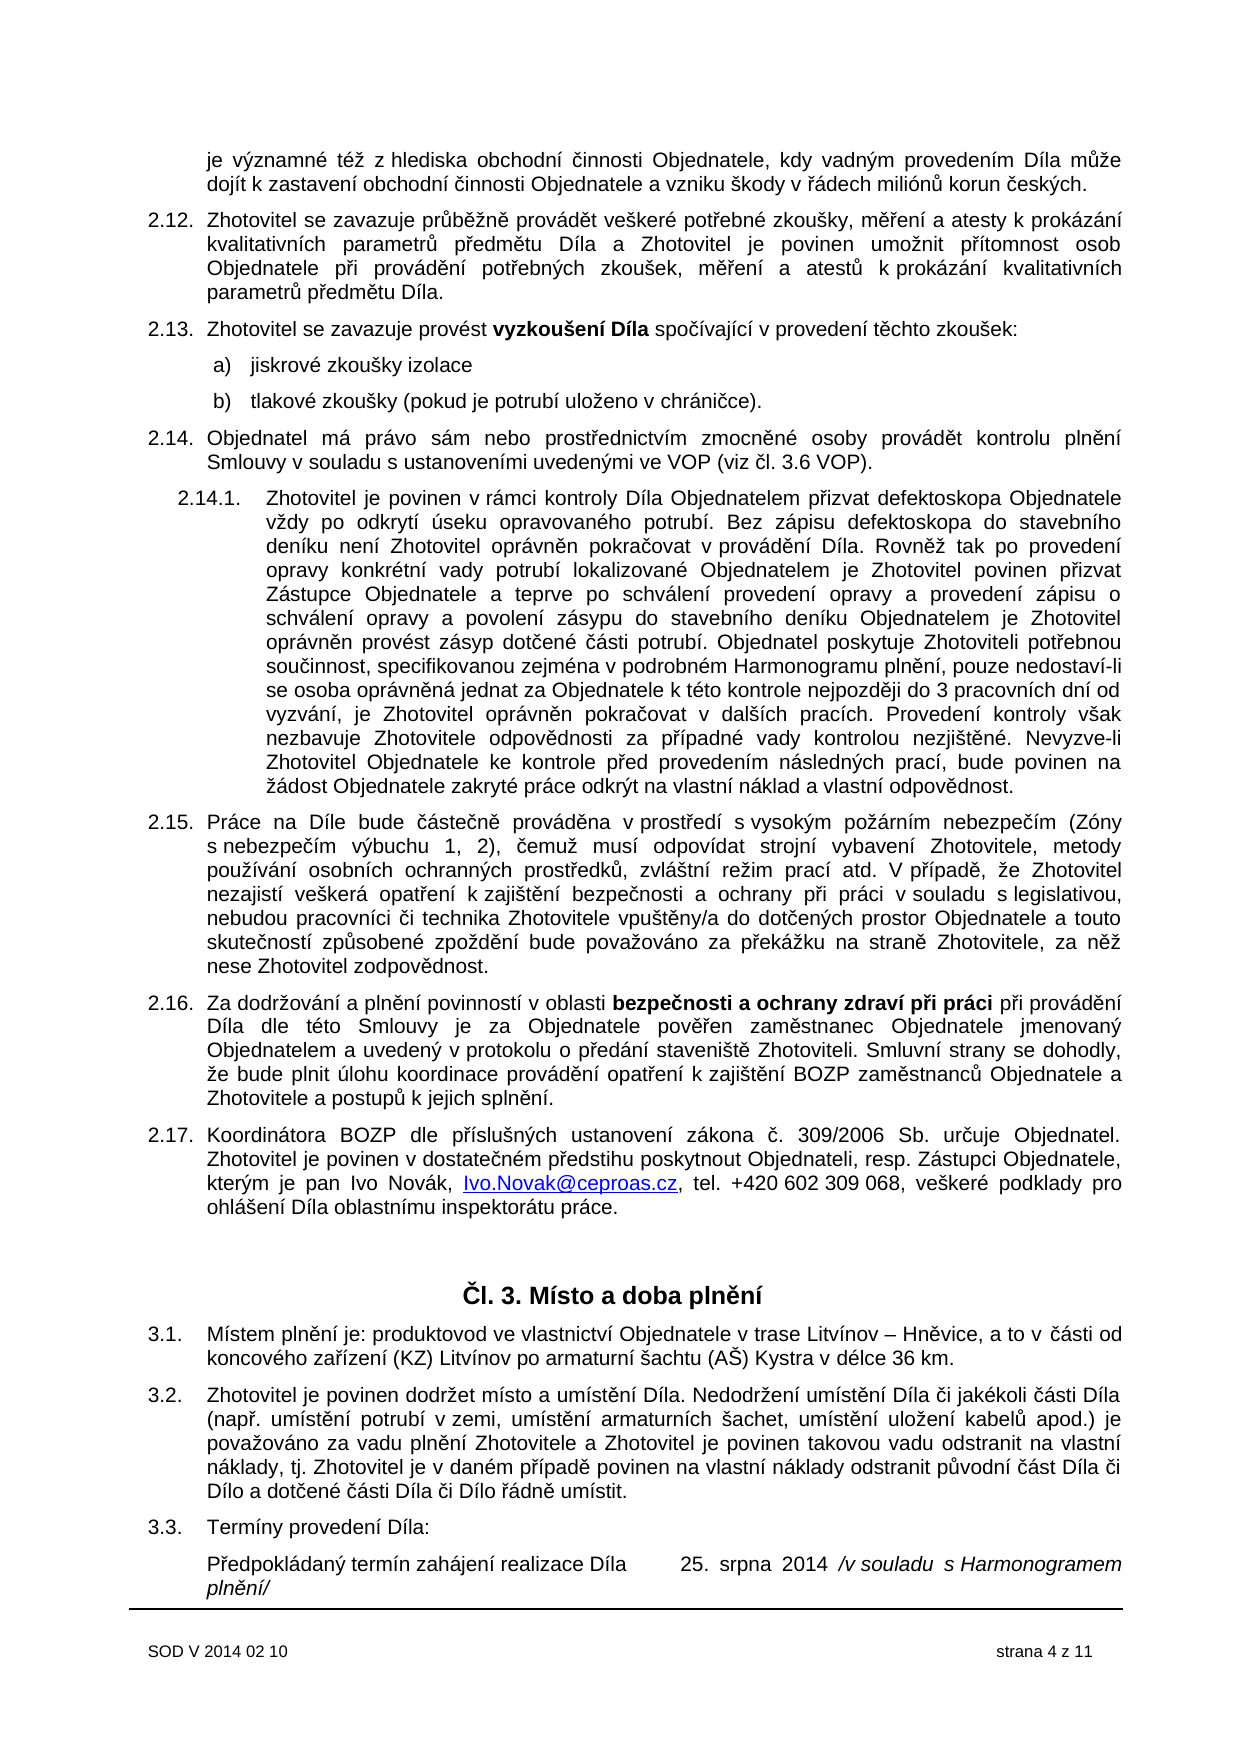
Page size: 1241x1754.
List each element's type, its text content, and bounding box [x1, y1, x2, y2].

list tlakové zkoušky (pokud je potrubí uloženo v chráničce). [213, 389, 1122, 413]
text Zhotovitel je povinen dodržet místo a umístění Díla. Nedodržení umístění Díla či jakékoli části Díla (např. umístění potrubí v zemi, umístění armaturních šachet, umístění uložení kabelů apod.) je považováno za vadu plnění Zhotovitele a Zhotovitel je povinen takovou vadu odstranit na vlastní náklady, tj. Zhotovitel je v daném případě povinen na vlastní náklady odstranit původní část Díla či Dílo a dotčené části Díla či Dílo řádně umístit. [148, 1383, 1122, 1502]
text Objednatel má právo sám nebo prostřednictvím zmocněné osoby provádět kontrolu plnění Smlouvy v souladu s ustanoveními uvedenými ve VOP (viz čl. 3.6 VOP). [148, 426, 1122, 474]
text Zhotovitel je povinen v rámci kontroly Díla Objednatelem přizvat defektoskopa Objednatele vždy po odkrytí úseku opravovaného potrubí. Bez zápisu defektoskopa do stavebního deníku není Zhotovitel oprávněn pokračovat v provádění Díla. Rovněž tak po provedení opravy konkrétní vady potrubí lokalizované Objednatelem je Zhotovitel povinen přizvat Zástupce Objednatele a teprve po schválení provedení opravy a provedení zápisu o schválení opravy a povolení zásypu do stavebního deníku Objednatelem je Zhotovitel oprávněn provést zásyp dotčené části potrubí. Objednatel poskytuje Zhotoviteli potřebnou součinnost, specifikovanou zejména v podrobném Harmonogramu plnění, pouze nedostaví-li se osoba oprávněná jednat za Objednatele k této kontrole nejpozději do 3 pracovních dní od vyzvání, je Zhotovitel oprávněn pokračovat v dalších pracích. Provedení kontroly však nezbavuje Zhotovitele odpovědnosti za případné vady kontrolou nezjištěné. Nevyzve-li Zhotovitel Objednatele ke kontrole před provedením následných prací, bude povinen na žádost Objednatele zakryté práce odkrýt na vlastní náklad a vlastní odpovědnost. [177, 486, 1122, 798]
text Koordinátora BOZP dle příslušných ustanovení zákona č. 309/2006 Sb. určuje Objednatel. Zhotovitel je povinen v dostatečném předstihu poskytnout Objednateli, resp. Zástupci Objednatele, kterým je pan Ivo Novák, Ivo.Novak@ceproas.cz, tel. +420 602 309 068, veškeré podklady pro ohlášení Díla oblastnímu inspektorátu práce. [148, 1123, 1122, 1218]
text Práce na Díle bude částečně prováděna v prostředí s vysokým požárním nebezpečím (Zóny s nebezpečím výbuchu 1, 2), čemuž musí odpovídat strojní vybavení Zhotovitele, metody používání osobních ochranných prostředků, zvláštní režim prací atd. V případě, že Zhotovitel nezajistí veškerá opatření k zajištění bezpečnosti a ochrany při práci v souladu s legislativou, nebudou pracovníci či technika Zhotovitele vpuštěny/a do dotčených prostor Objednatele a touto skutečností způsobené zpoždění bude považováno za překážku na straně Zhotovitele, za něž nese Zhotovitel zodpovědnost. [148, 810, 1122, 978]
text Zhotovitel se zavazuje provést vyzkoušení Díla spočívající v provedení těchto zkoušek: [148, 316, 1122, 340]
list jiskrové zkoušky izolace [213, 353, 1122, 377]
text Místo a doba plnění [102, 1281, 1122, 1310]
text Za dodržování a plnění povinností v oblasti bezpečnosti a ochrany zdraví při práci při provádění Díla dle této Smlouvy je za Objednatele pověřen zaměstnanec Objednatele jmenovaný Objednatelem a uvedený v protokolu o předání staveniště Zhotoviteli. Smluvní strany se dohodly, že bude plnit úlohu koordinace provádění opatření k zajištění BOZP zaměstnanců Objednatele a Zhotovitele a postupů k jejich splnění. [148, 990, 1122, 1110]
text Termíny provedení Díla: [148, 1515, 1122, 1539]
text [148, 148, 1122, 196]
list Předpokládaný termín zahájení realizace Díla 25. srpna 2014 /v souladu s Harmonogramem plnění/ [207, 1551, 1122, 1599]
text Zhotovitel se zavazuje průběžně provádět veškeré potřebné zkoušky, měření a atesty k prokázání kvalitativních parametrů předmětu Díla a Zhotovitel je povinen umožnit přítomnost osob Objednatele při provádění potřebných zkoušek, měření a atestů k prokázání kvalitativních parametrů předmětu Díla. [148, 208, 1122, 304]
text Místem plnění je: produktovod ve vlastnictví Objednatele v trase Litvínov – Hněvice, a to v části od koncového zařízení (KZ) Litvínov po armaturní šachtu (AŠ) Kystra v délce 36 km. [148, 1322, 1122, 1370]
